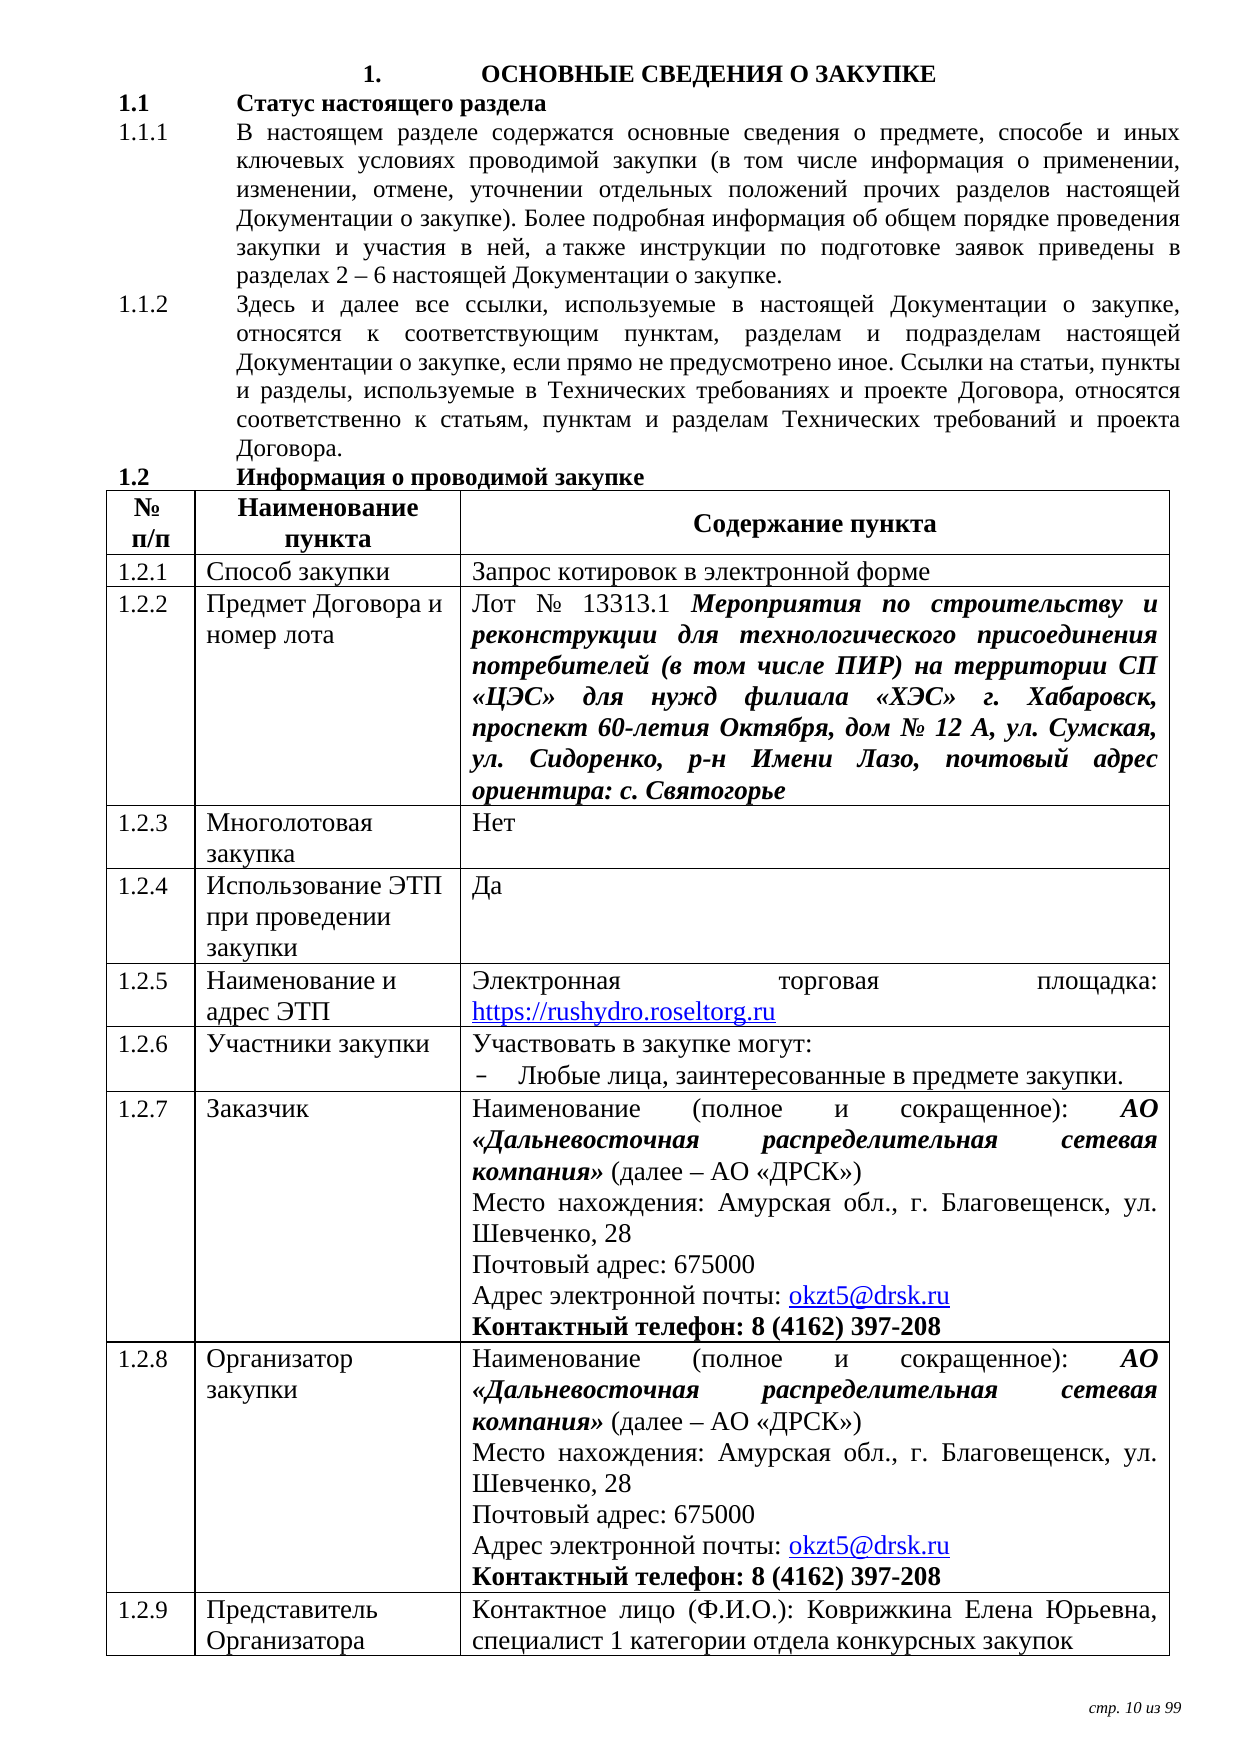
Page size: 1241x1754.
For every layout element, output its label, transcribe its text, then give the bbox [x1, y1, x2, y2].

table_cell [107, 1593, 194, 1655]
table_cell [107, 587, 194, 805]
table_cell Использование ЭТП при проведении закупки [196, 869, 460, 963]
table_cell Заказчик [196, 1092, 460, 1341]
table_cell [461, 1593, 1169, 1655]
table_cell [107, 964, 194, 1026]
table_cell Участвовать в закупке могут: Любые лица, заинтересованные в предмете закупки. [461, 1027, 1169, 1091]
text Здесь и далее все ссылки, используемые в настоящей Документации о закупке, относятся к соответствующим пунктам, разделам и подразделам настоящей Документации о закупке, если прямо не предусмотрено иное. Ссылки на статьи, пункты и разделы, используемые в Технических требованиях и проекте Договора, относятся соответственно к статьям, пунктам и разделам Технических требований и проекта Договора. [118, 289, 1181, 462]
subtitle Статус настоящего раздела [118, 88, 1181, 117]
table_cell [107, 555, 194, 586]
table_cell [107, 1092, 194, 1341]
table_cell [107, 1343, 194, 1592]
table_cell Организатор закупки [196, 1343, 460, 1592]
table_cell [107, 1027, 194, 1091]
table_cell Многолотовая закупка [196, 806, 460, 868]
table_cell Наименование и адрес ЭТП [196, 964, 460, 1026]
table_cell Наименование (полное и сокращенное): АО «Дальневосточная распределительная сетевая компания» (далее – АО «ДРСК») Место нахождения: Амурская обл., г. Благовещенск, ул. Шевченко, 28 Почтовый адрес: 675000 Адрес электронной почты: okzt5@drsk.ru Контактный телефон: 8 (4162) 397-208 [461, 1092, 1169, 1341]
subtitle ОСНОВНЫЕ СВЕДЕНИЯ О ЗАКУПКЕ [118, 59, 1181, 88]
table_cell Лот № 13313.1 Мероприятия по строительству и реконструкции для технологического присоединения потребителей (в том числе ПИР) на территории СП «ЦЭС» для нужд филиала «ХЭС» г. Хабаровск, проспект 60-летия Октября, дом № 12 А, ул. Сумская, ул. Сидоренко, р-н Имени Лазо, почтовый адрес ориентира: с. Святогорье [461, 587, 1169, 805]
list В настоящем разделе содержатся основные сведения о предмете, способе и иных ключевых условиях проводимой закупки (в том числе информация о применении, изменении, отмене, уточнении отдельных положений прочих разделов настоящей Документации о закупке). Более подробная информация об общем порядке проведения закупки и участия в ней, а также инструкции по подготовке заявок приведены в разделах 2 – 6 настоящей Документации о закупке. [118, 117, 1181, 289]
table_cell Электронная торговая площадка: https://rushydro.roseltorg.ru [461, 964, 1169, 1026]
table_cell Способ закупки [196, 555, 460, 586]
table_cell Предмет Договора и номер лота [196, 587, 460, 805]
table_cell Нет [461, 806, 1169, 868]
table_cell Наименование (полное и сокращенное): АО «Дальневосточная распределительная сетевая компания» (далее – АО «ДРСК») Место нахождения: Амурская обл., г. Благовещенск, ул. Шевченко, 28 Почтовый адрес: 675000 Адрес электронной почты: okzt5@drsk.ru Контактный телефон: 8 (4162) 397-208 [461, 1343, 1169, 1592]
table_cell [107, 806, 194, 868]
table_header № п/п [107, 491, 194, 554]
table_cell Запрос котировок в электронной форме [461, 555, 1169, 586]
table_header Содержание пункта [461, 491, 1169, 554]
table_cell Да [461, 869, 1169, 963]
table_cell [196, 1593, 460, 1655]
table_header Наименование пункта [196, 491, 460, 554]
table_cell [107, 869, 194, 963]
subtitle Информация о проводимой закупке [118, 462, 1181, 490]
table_cell Участники закупки [196, 1027, 460, 1091]
